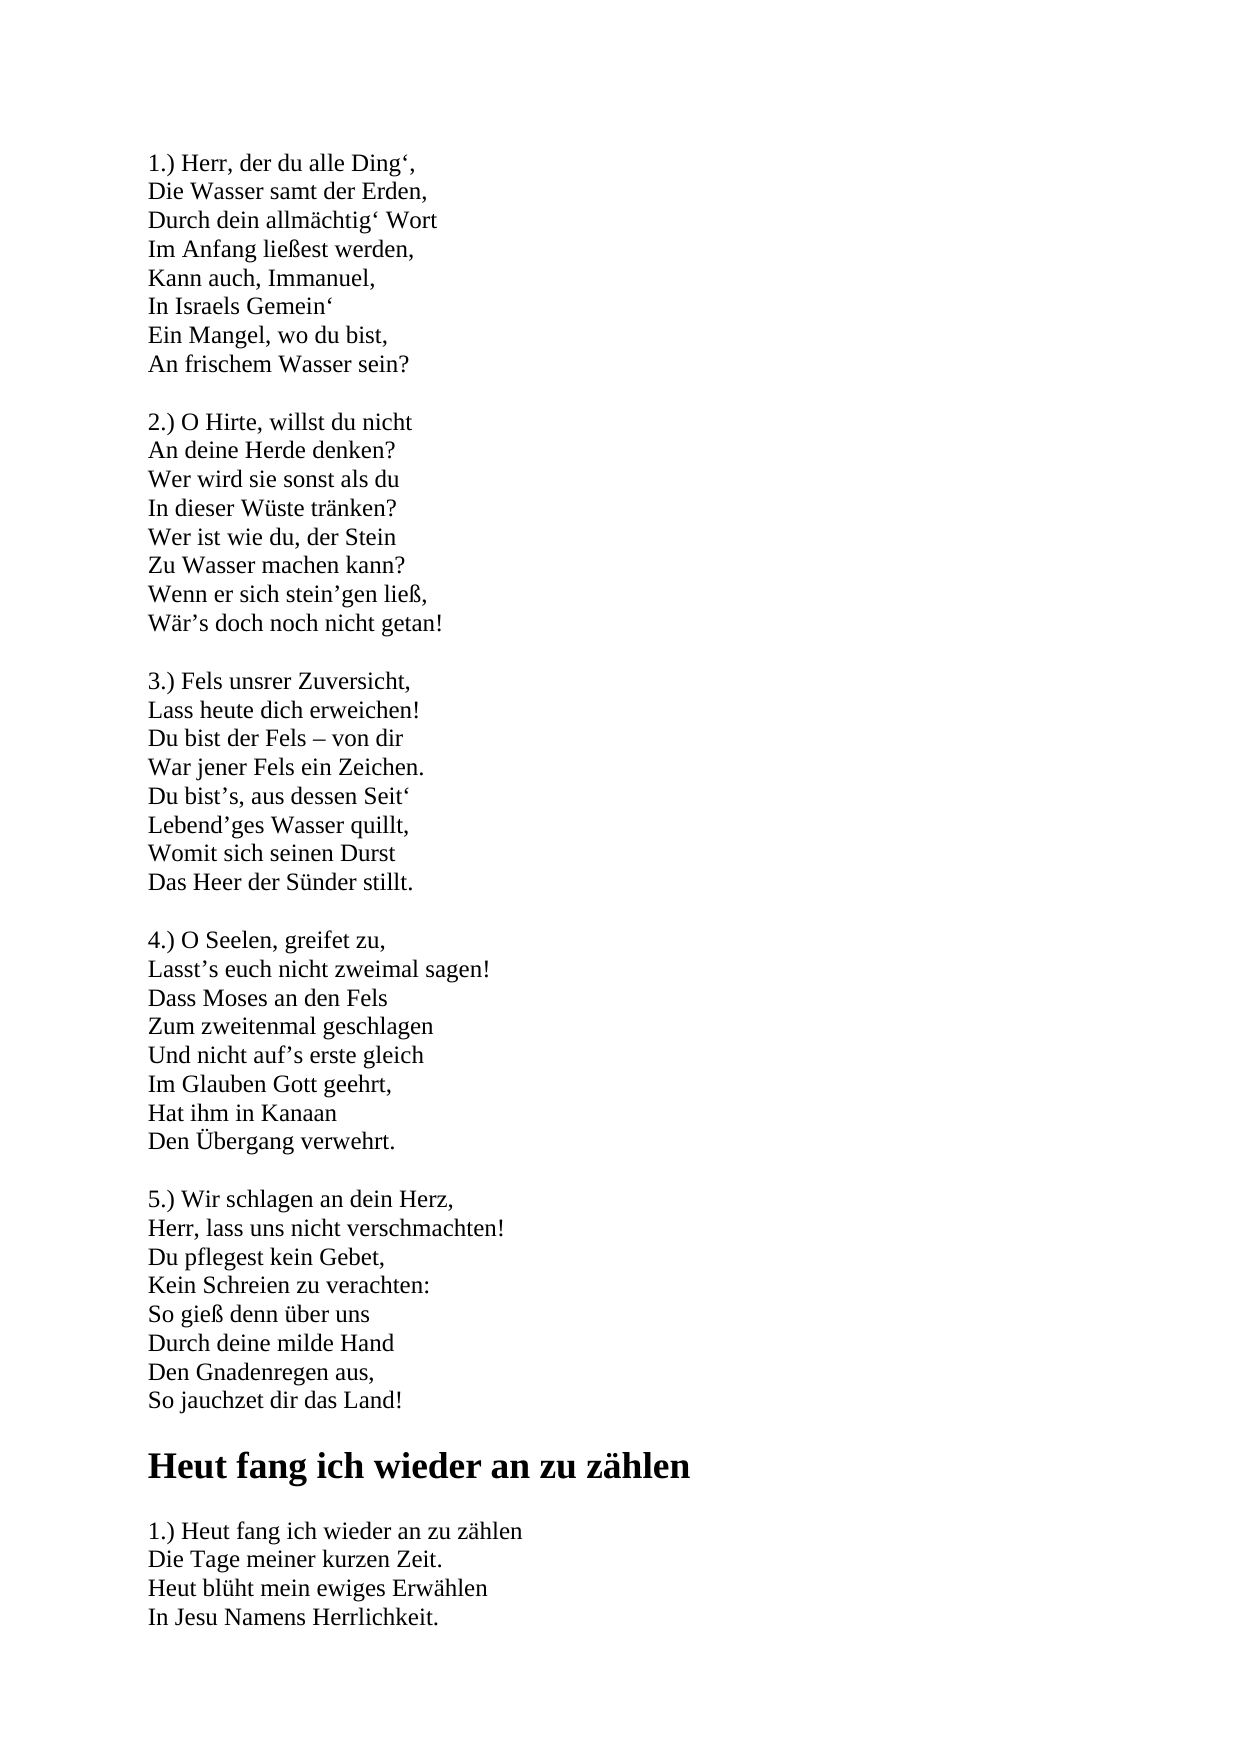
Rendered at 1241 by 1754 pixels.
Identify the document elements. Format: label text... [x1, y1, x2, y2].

text 5.) Wir schlagen an dein Herz, Herr, lass uns nicht verschmachten! Du pflegest kein Gebet, Kein Schreien zu verachten: So gieß denn über uns Durch deine milde Hand Den Gnadenregen aus, So jauchzet dir das Land! [148, 1184, 1093, 1414]
text 4.) O Seelen, greifet zu, Lasst’s euch nicht zweimal sagen! Dass Moses an den Fels Zum zweitenmal geschlagen Und nicht auf’s erste gleich Im Glauben Gott geehrt, Hat ihm in Kanaan Den Übergang verwehrt. [148, 925, 1093, 1155]
text 2.) O Hirte, willst du nicht An deine Herde denken? Wer wird sie sonst als du In dieser Wüste tränken? Wer ist wie du, der Stein Zu Wasser machen kann? Wenn er sich stein’gen ließ, Wär’s doch noch nicht getan! [148, 407, 1093, 637]
subtitle Heut fang ich wieder an zu zählen [148, 1443, 1093, 1487]
text 1.) Herr, der du alle Ding‘, Die Wasser samt der Erden, Durch dein allmächtig‘ Wort Im Anfang ließest werden, Kann auch, Immanuel, In Israels Gemein‘ Ein Mangel, wo du bist, An frischem Wasser sein? [148, 148, 1093, 378]
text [148, 1516, 1093, 1631]
text 3.) Fels unsrer Zuversicht, Lass heute dich erweichen! Du bist der Fels – von dir War jener Fels ein Zeichen. Du bist’s, aus dessen Seit‘ Lebend’ges Wasser quillt, Womit sich seinen Durst Das Heer der Sünder stillt. [148, 666, 1093, 896]
